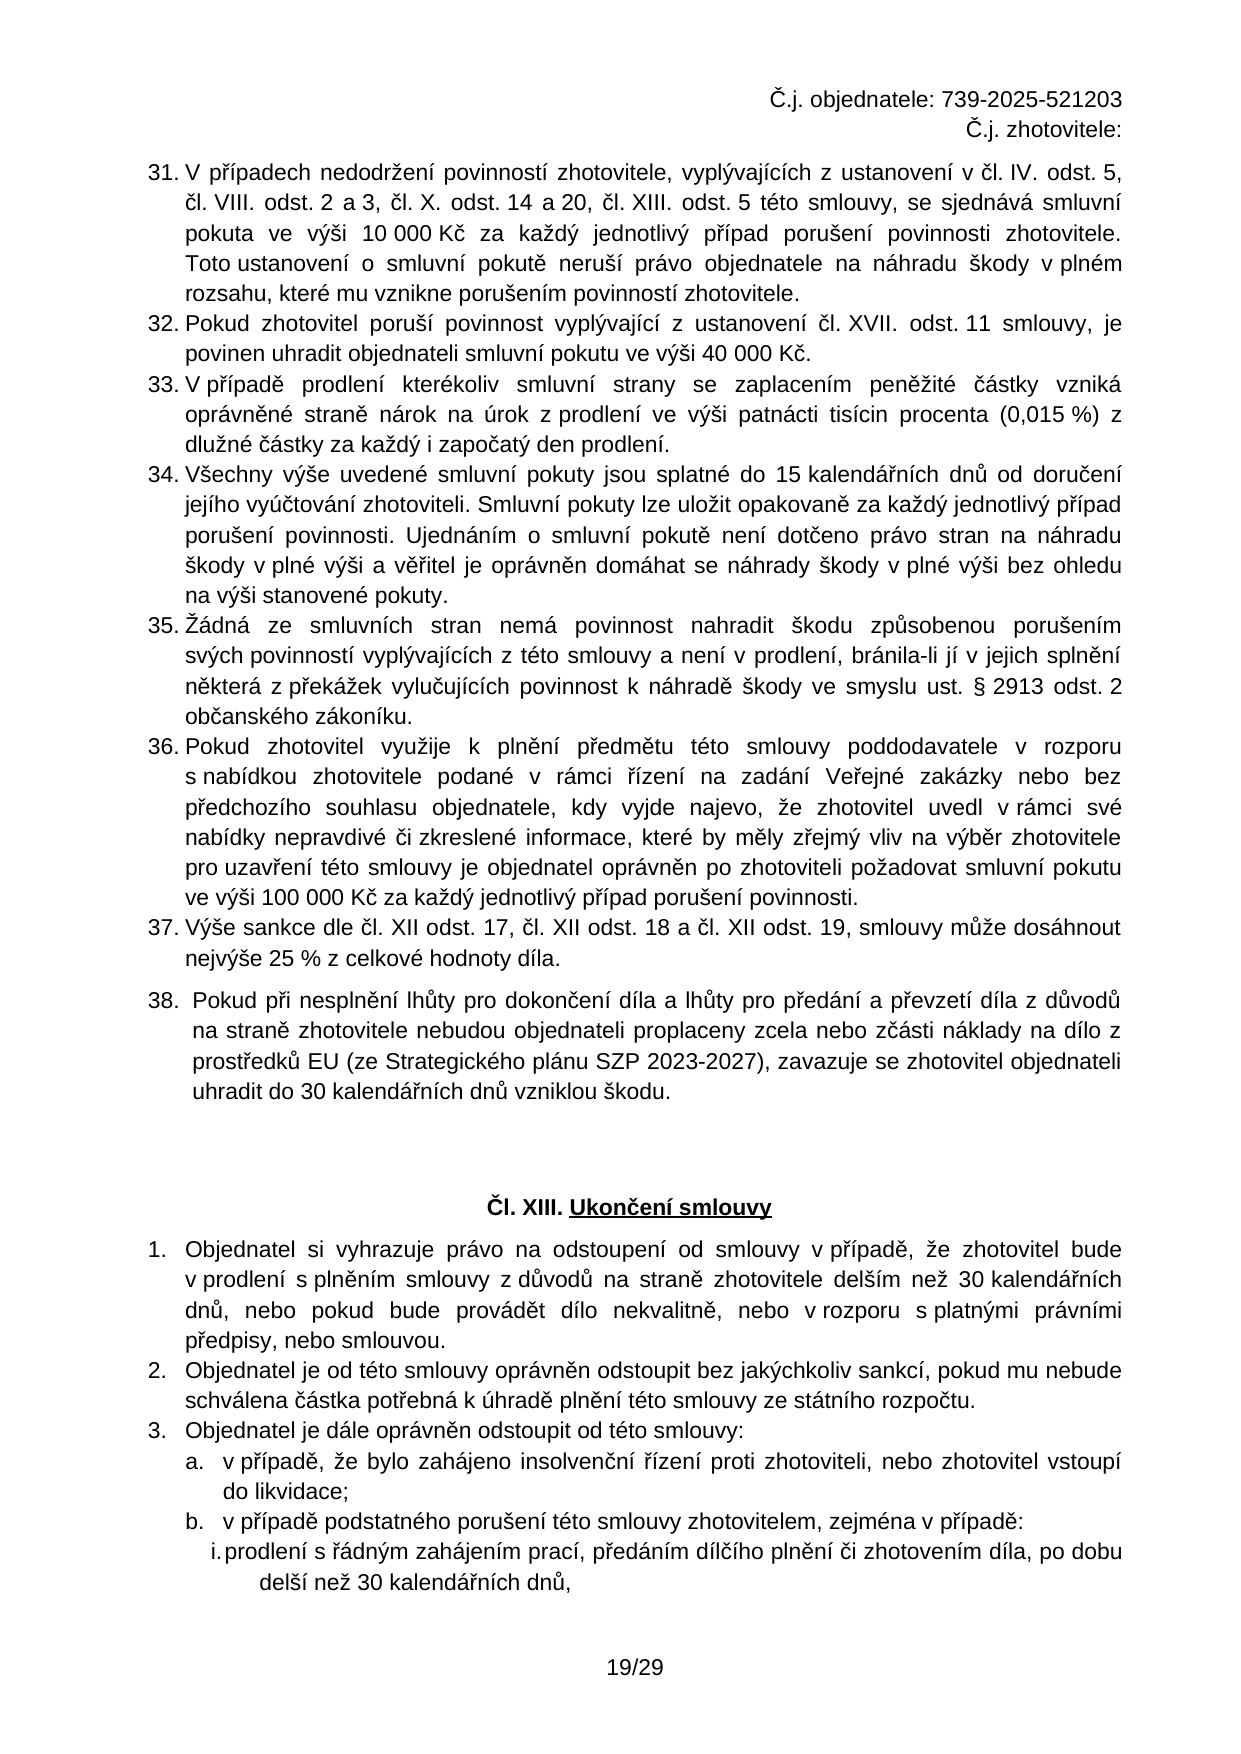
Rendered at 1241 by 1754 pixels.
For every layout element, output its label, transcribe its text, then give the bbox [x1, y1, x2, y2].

list V případech nedodržení povinností zhotovitele, vyplývajících z ustanovení v čl. IV. odst. 5, čl. VIII. odst. 2 a 3, čl. X. odst. 14 a 20, čl. XIII. odst. 5 této smlouvy, se sjednává smluvní pokuta ve výši 10 000 Kč za každý jednotlivý případ porušení povinnosti zhotovitele. Toto ustanovení o smluvní pokutě neruší právo objednatele na náhradu škody v plném rozsahu, které mu vznikne porušením povinností zhotovitele. [148, 159, 1122, 306]
list Pokud zhotovitel využije k plnění předmětu této smlouvy poddodavatele v rozporu s nabídkou zhotovitele podané v rámci řízení na zadání Veřejné zakázky nebo bez předchozího souhlasu objednatele, kdy vyjde najevo, že zhotovitel uvedl v rámci své nabídky nepravdivé či zkreslené informace, které by měly zřejmý vliv na výběr zhotovitele pro uzavření této smlouvy je objednatel oprávněn po zhotoviteli požadovat smluvní pokutu ve výši 100 000 Kč za každý jednotlivý případ porušení povinnosti. [148, 733, 1122, 911]
list Objednatel je od této smlouvy oprávněn odstoupit bez jakýchkoliv sankcí, pokud mu nebude schválena částka potřebná k úhradě plnění této smlouvy ze státního rozpočtu. [148, 1357, 1122, 1414]
list Žádná ze smluvních stran nemá povinnost nahradit škodu způsobenou porušením svých povinností vyplývajících z této smlouvy a není v prodlení, bránila-li jí v jejich splnění některá z překážek vylučujících povinnost k náhradě škody ve smyslu ust. § 2913 odst. 2 občanského zákoníku. [148, 612, 1122, 729]
list Objednatel si vyhrazuje právo na odstoupení od smlouvy v případě, že zhotovitel bude v prodlení s plněním smlouvy z důvodů na straně zhotovitele delším než 30 kalendářních dnů, nebo pokud bude provádět dílo nekvalitně, nebo v rozporu s platnými právními předpisy, nebo smlouvou. [148, 1236, 1122, 1353]
list Objednatel je dále oprávněn odstoupit od této smlouvy: [148, 1417, 1122, 1444]
list Pokud zhotovitel poruší povinnost vyplývající z ustanovení čl. XVII. odst. 11 smlouvy, je povinen uhradit objednateli smluvní pokutu ve výši 40 000 Kč. [148, 310, 1122, 367]
list Pokud při nesplnění lhůty pro dokončení díla a lhůty pro předání a převzetí díla z důvodů na straně zhotovitele nebudou objednateli proplaceny zcela nebo zčásti náklady na dílo z prostředků EU (ze Strategického plánu SZP 2023-2027), zavazuje se zhotovitel objednateli uhradit do 30 kalendářních dnů vzniklou škodu. [148, 987, 1122, 1104]
text Ukončení smlouvy [148, 1193, 1122, 1220]
list v případě podstatného porušení této smlouvy zhotovitelem, zejména v případě: [185, 1508, 1122, 1534]
list Všechny výše uvedené smluvní pokuty jsou splatné do 15 kalendářních dnů od doručení jejího vyúčtování zhotoviteli. Smluvní pokuty lze uložit opakovaně za každý jednotlivý případ porušení povinnosti. Ujednáním o smluvní pokutě není dotčeno právo stran na náhradu škody v plné výši a věřitel je oprávněn domáhat se náhrady škody v plné výši bez ohledu na výši stanovené pokuty. [148, 461, 1122, 608]
list V případě prodlení kterékoliv smluvní strany se zaplacením peněžité částky vzniká oprávněné straně nárok na úrok z prodlení ve výši patnácti tisícin procenta (0,015 %) z dlužné částky za každý i započatý den prodlení. [148, 371, 1122, 457]
list v případě, že bylo zahájeno insolvenční řízení proti zhotoviteli, nebo zhotovitel vstoupí do likvidace; [185, 1448, 1122, 1504]
list Výše sankce dle čl. XII odst. 17, čl. XII odst. 18 a čl. XII odst. 19, smlouvy může dosáhnout nejvýše 25 % z celkové hodnoty díla. [148, 914, 1122, 971]
list prodlení s řádným zahájením prací, předáním dílčího plnění či zhotovením díla, po dobu delší než 30 kalendářních dnů, [222, 1538, 1122, 1595]
